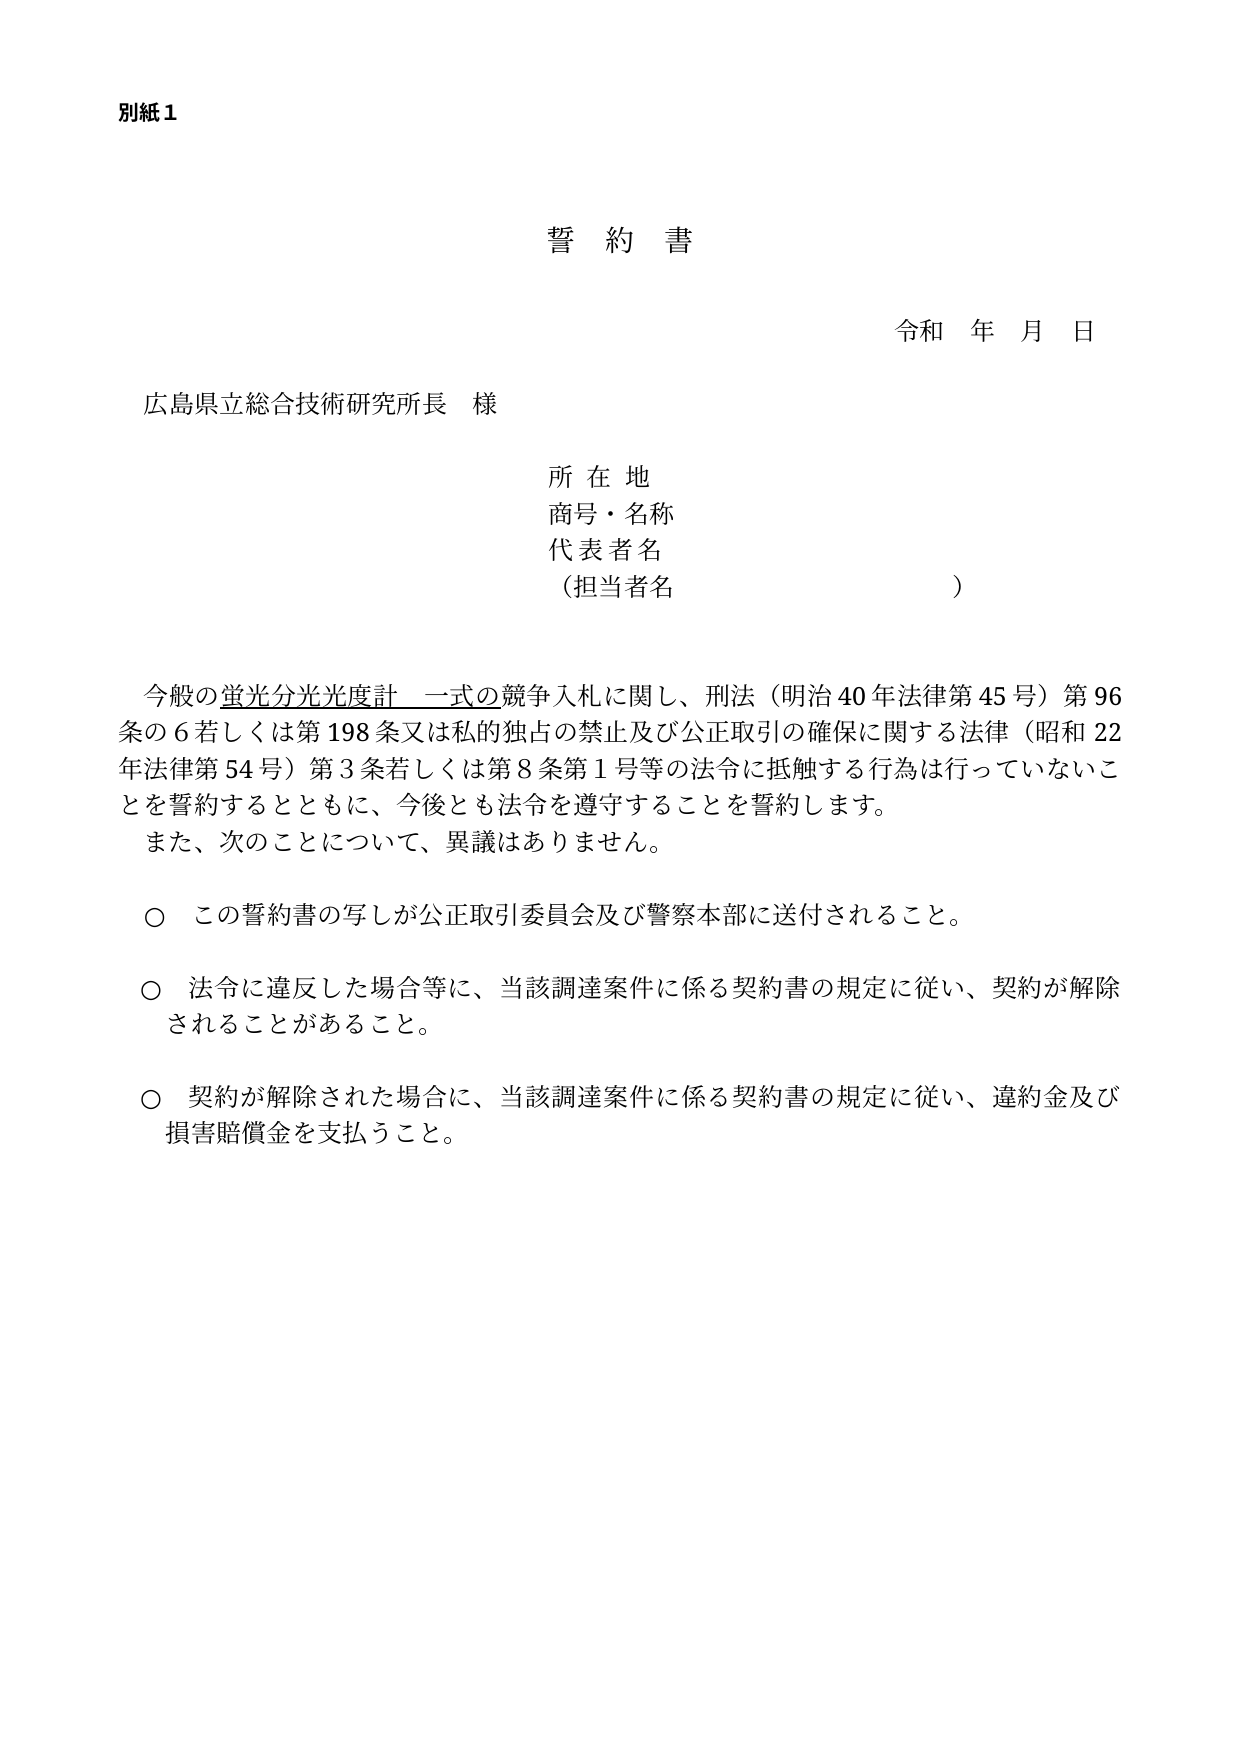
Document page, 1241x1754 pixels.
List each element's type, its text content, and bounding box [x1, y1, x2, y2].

text また、次のことについて、異議はありません。 [118, 822, 1122, 859]
text 誓 約 書 [118, 202, 1122, 275]
text （担当者名 ） [118, 567, 1122, 603]
text 別紙１ [118, 93, 1122, 129]
text 商号・名称 [118, 494, 1122, 531]
text ○ 契約が解除された場合に、当該調達案件に係る契約書の規定に従い、違約金及び損害賠償金を支払うこと。 [140, 1077, 1122, 1150]
text 広島県立総合技術研究所長 様 [118, 385, 1122, 421]
text ○ 法令に違反した場合等に、当該調達案件に係る契約書の規定に従い、契約が解除されることがあること。 [140, 968, 1122, 1041]
text 今般の蛍光分光光度計 一式の競争入札に関し、刑法（明治40年法律第45号）第96条の６若しくは第198条又は私的独占の禁止及び公正取引の確保に関する法律（昭和22年法律第54号）第３条若しくは第８条第１号等の法令に抵触する行為は行っていないことを誓約するとともに、今後とも法令を遵守することを誓約します。 [118, 676, 1122, 822]
text 代表者名 [118, 531, 1122, 567]
text ○ この誓約書の写しが公正取引委員会及び警察本部に送付されること。 [118, 895, 1122, 932]
text 令和 年 月 日 [118, 312, 1096, 348]
text 所在地 [118, 458, 1122, 494]
